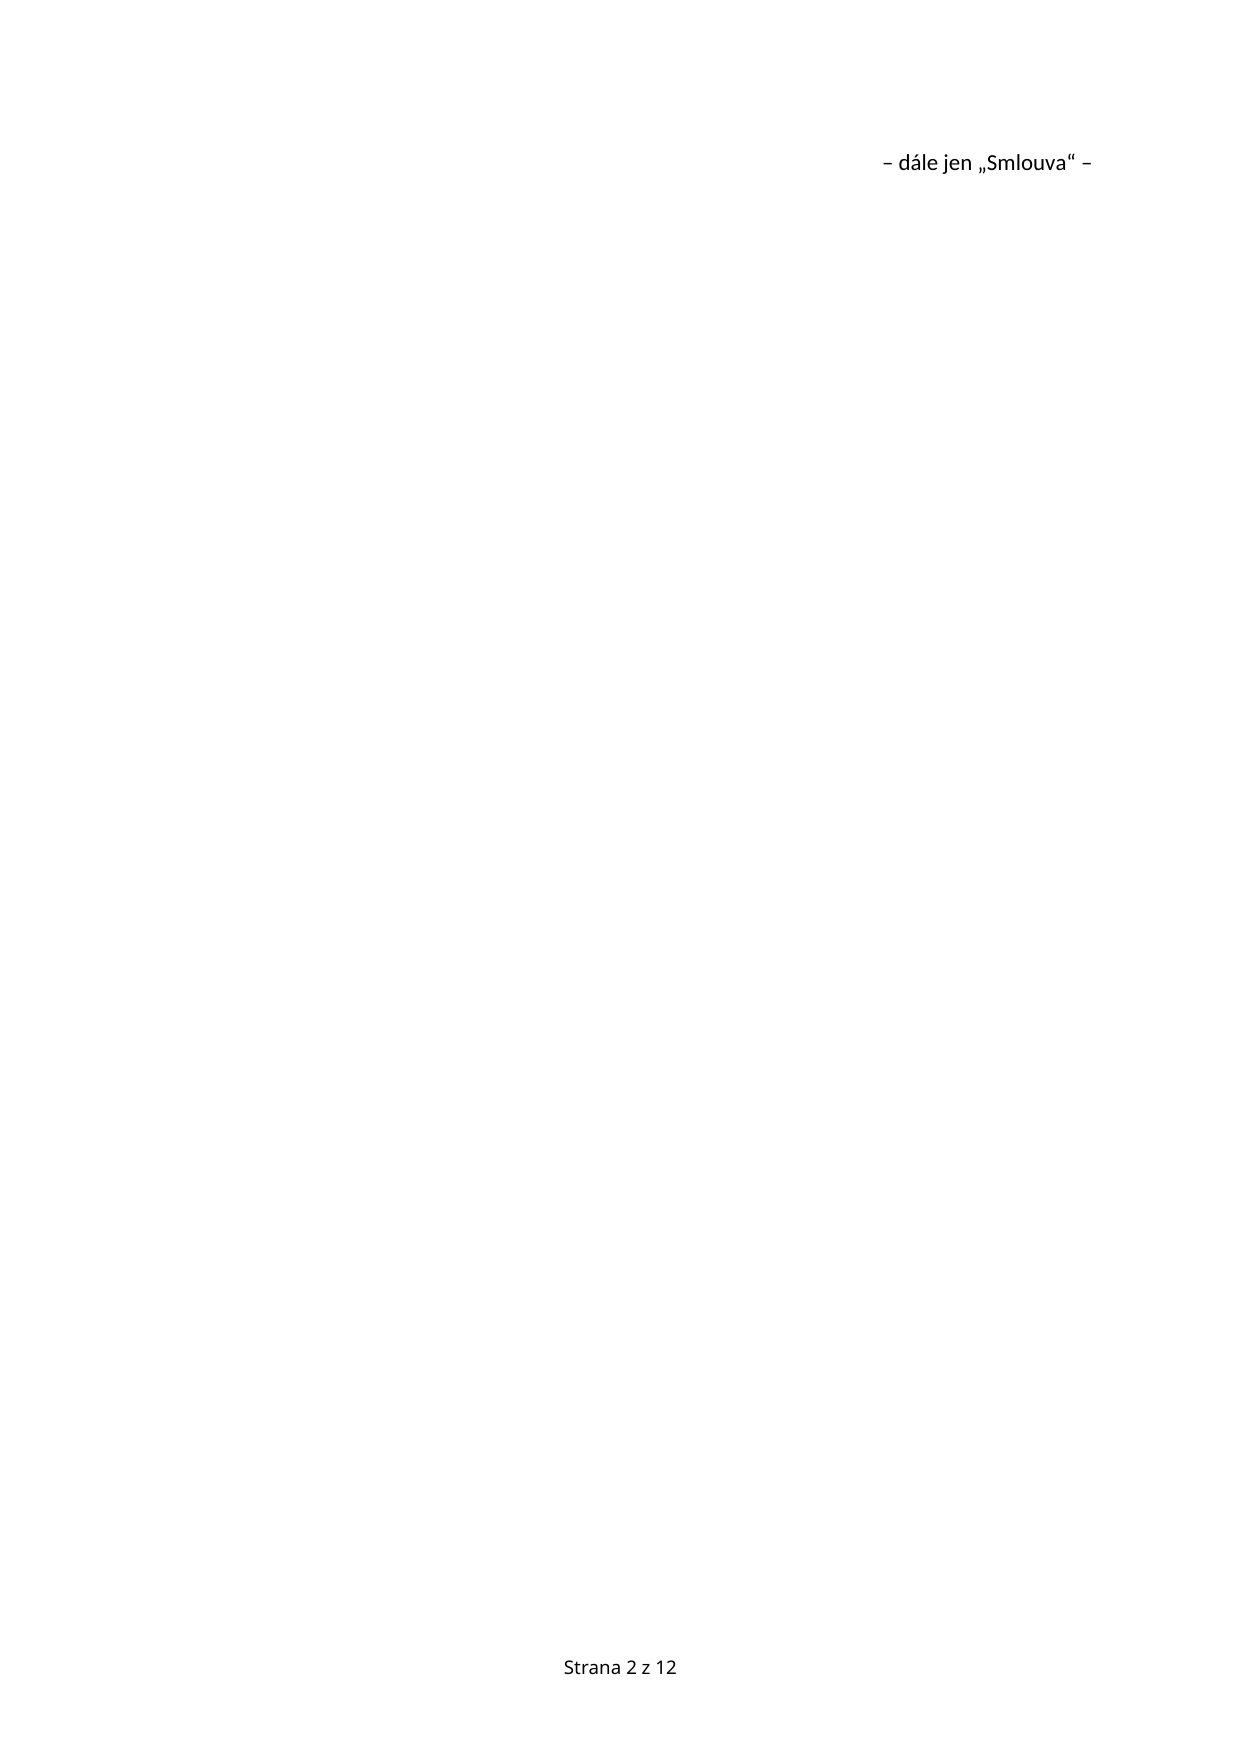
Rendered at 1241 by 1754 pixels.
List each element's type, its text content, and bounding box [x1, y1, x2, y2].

text – dále jen „Smlouva“ – [148, 148, 1093, 176]
